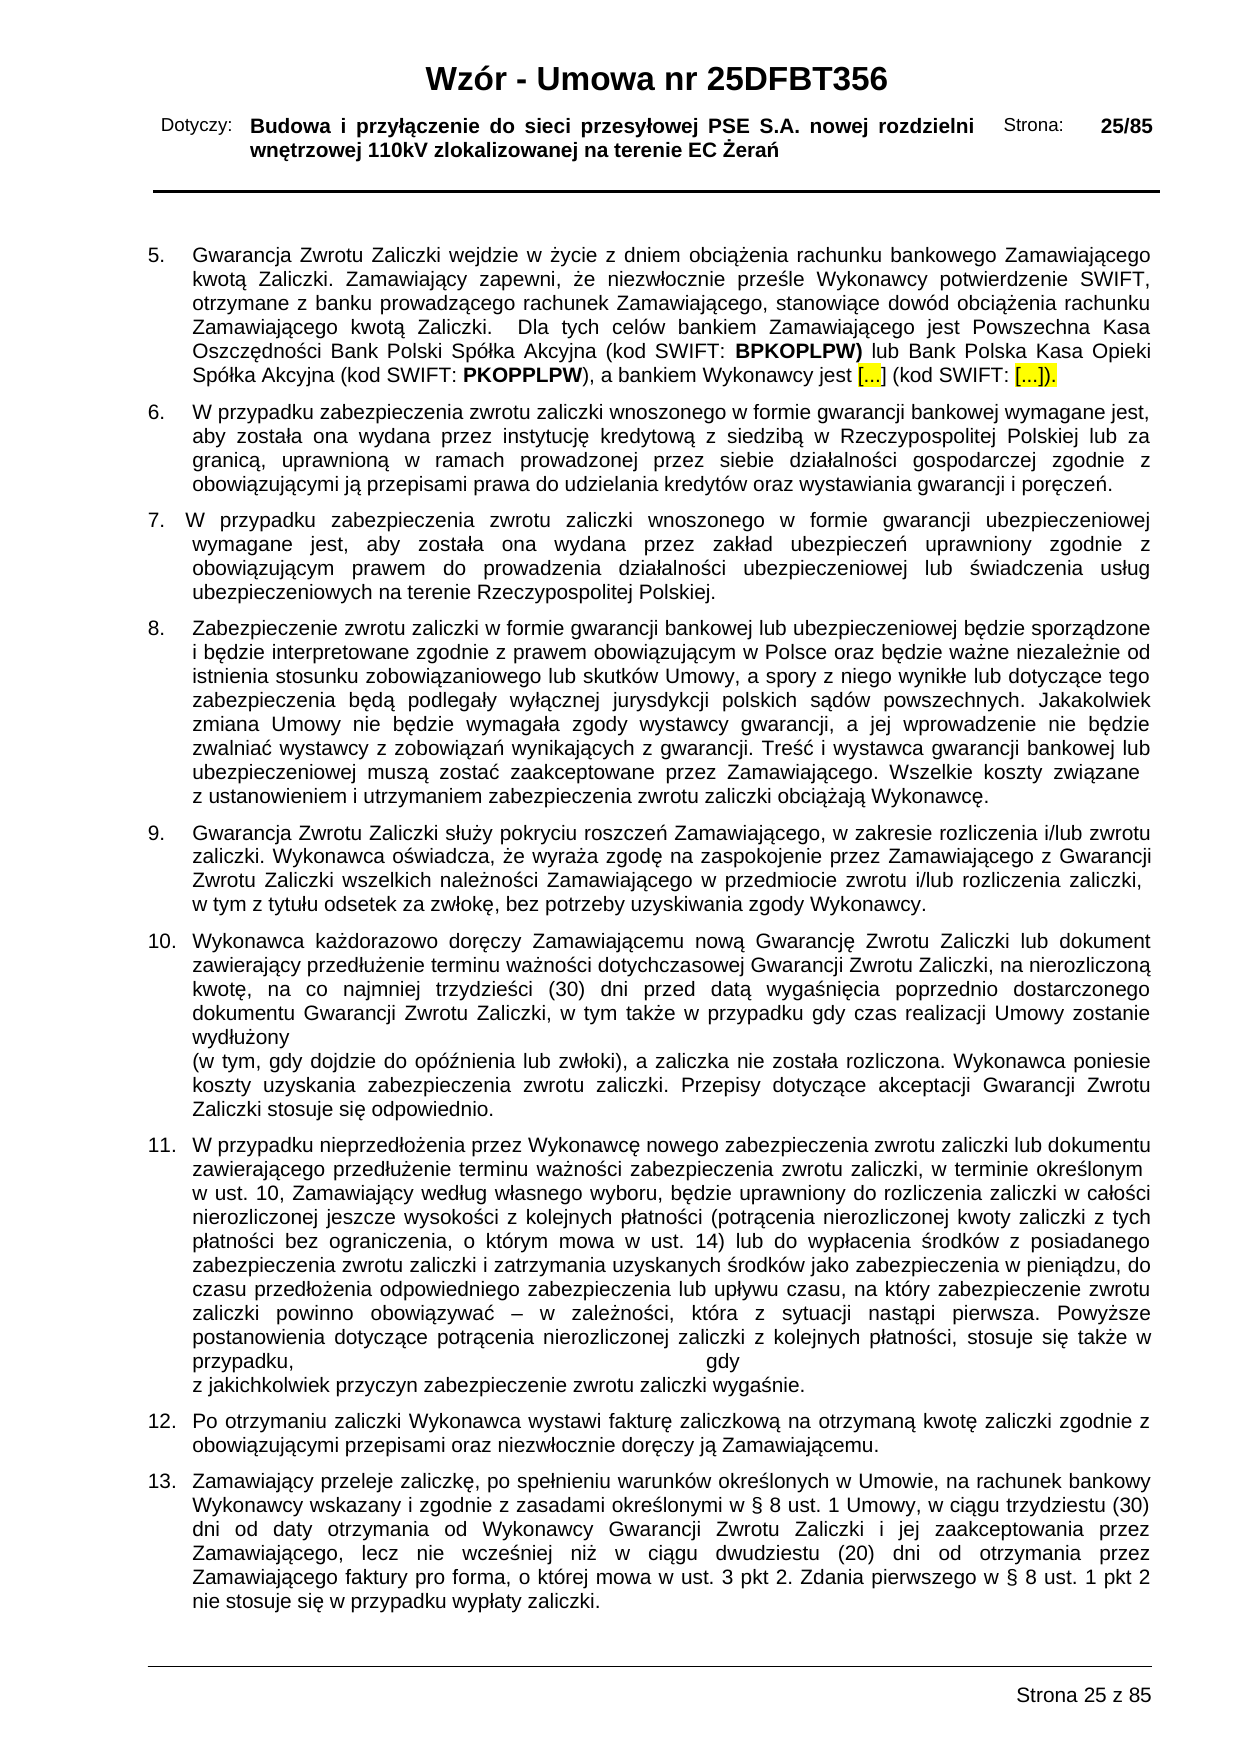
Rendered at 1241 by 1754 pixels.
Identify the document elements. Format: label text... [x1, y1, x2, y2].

list Po otrzymaniu zaliczki Wykonawca wystawi fakturę zaliczkową na otrzymaną kwotę zaliczki zgodnie z obowiązującymi przepisami oraz niezwłocznie doręczy ją Zamawiającemu. [148, 1409, 1152, 1457]
list Wykonawca każdorazowo doręczy Zamawiającemu nową Gwarancję Zwrotu Zaliczki lub dokument zawierający przedłużenie terminu ważności dotychczasowej Gwarancji Zwrotu Zaliczki, na nierozliczoną kwotę, na co najmniej trzydzieści (30) dni przed datą wygaśnięcia poprzednio dostarczonego dokumentu Gwarancji Zwrotu Zaliczki, w tym także w przypadku gdy czas realizacji Umowy zostanie wydłużony (w tym, gdy dojdzie do opóźnienia lub zwłoki), a zaliczka nie została rozliczona. Wykonawca poniesie koszty uzyskania zabezpieczenia zwrotu zaliczki. Przepisy dotyczące akceptacji Gwarancji Zwrotu Zaliczki stosuje się odpowiednio. [148, 929, 1152, 1120]
list Gwarancja Zwrotu Zaliczki służy pokryciu roszczeń Zamawiającego, w zakresie rozliczenia i/lub zwrotu zaliczki. Wykonawca oświadcza, że wyraża zgodę na zaspokojenie przez Zamawiającego z Gwarancji Zwrotu Zaliczki wszelkich należności Zamawiającego w przedmiocie zwrotu i/lub rozliczenia zaliczki, w tym z tytułu odsetek za zwłokę, bez potrzeby uzyskiwania zgody Wykonawcy. [148, 820, 1152, 916]
list Gwarancja Zwrotu Zaliczki wejdzie w życie z dniem obciążenia rachunku bankowego Zamawiającego kwotą Zaliczki. Zamawiający zapewni, że niezwłocznie prześle Wykonawcy potwierdzenie SWIFT, otrzymane z banku prowadzącego rachunek Zamawiającego, stanowiące dowód obciążenia rachunku Zamawiającego kwotą Zaliczki. Dla tych celów bankiem Zamawiającego jest Powszechna Kasa Oszczędności Bank Polski Spółka Akcyjna (kod SWIFT: BPKOPLPW) lub Bank Polska Kasa Opieki Spółka Akcyjna (kod SWIFT: PKOPPLPW), a bankiem Wykonawcy jest [...] (kod SWIFT: [...]). [148, 243, 1152, 387]
list Zabezpieczenie zwrotu zaliczki w formie gwarancji bankowej lub ubezpieczeniowej będzie sporządzone i będzie interpretowane zgodnie z prawem obowiązującym w Polsce oraz będzie ważne niezależnie od istnienia stosunku zobowiązaniowego lub skutków Umowy, a spory z niego wynikłe lub dotyczące tego zabezpieczenia będą podlegały wyłącznej jurysdykcji polskich sądów powszechnych. Jakakolwiek zmiana Umowy nie będzie wymagała zgody wystawcy gwarancji, a jej wprowadzenie nie będzie zwalniać wystawcy z zobowiązań wynikających z gwarancji. Treść i wystawca gwarancji bankowej lub ubezpieczeniowej muszą zostać zaakceptowane przez Zamawiającego. Wszelkie koszty związane z ustanowieniem i utrzymaniem zabezpieczenia zwrotu zaliczki obciążają Wykonawcę. [148, 616, 1152, 808]
list W przypadku zabezpieczenia zwrotu zaliczki wnoszonego w formie gwarancji ubezpieczeniowej wymagane jest, aby została ona wydana przez zakład ubezpieczeń uprawniony zgodnie z obowiązującym prawem do prowadzenia działalności ubezpieczeniowej lub świadczenia usług ubezpieczeniowych na terenie Rzeczypospolitej Polskiej. [148, 508, 1152, 604]
list Zamawiający przeleje zaliczkę, po spełnieniu warunków określonych w Umowie, na rachunek bankowy Wykonawcy wskazany i zgodnie z zasadami określonymi w § 8 ust. 1 Umowy, w ciągu trzydziestu (30) dni od daty otrzymania od Wykonawcy Gwarancji Zwrotu Zaliczki i jej zaakceptowania przez Zamawiającego, lecz nie wcześniej niż w ciągu dwudziestu (20) dni od otrzymania przez Zamawiającego faktury pro forma, o której mowa w ust. 3 pkt 2. Zdania pierwszego w § 8 ust. 1 pkt 2 nie stosuje się w przypadku wypłaty zaliczki. [148, 1469, 1152, 1613]
list W przypadku zabezpieczenia zwrotu zaliczki wnoszonego w formie gwarancji bankowej wymagane jest, aby została ona wydana przez instytucję kredytową z siedzibą w Rzeczypospolitej Polskiej lub za granicą, uprawnioną w ramach prowadzonej przez siebie działalności gospodarczej zgodnie z obowiązującymi ją przepisami prawa do udzielania kredytów oraz wystawiania gwarancji i poręczeń. [148, 399, 1152, 495]
list W przypadku nieprzedłożenia przez Wykonawcę nowego zabezpieczenia zwrotu zaliczki lub dokumentu zawierającego przedłużenie terminu ważności zabezpieczenia zwrotu zaliczki, w terminie określonym w ust. 10, Zamawiający według własnego wyboru, będzie uprawniony do rozliczenia zaliczki w całości nierozliczonej jeszcze wysokości z kolejnych płatności (potrącenia nierozliczonej kwoty zaliczki z tych płatności bez ograniczenia, o którym mowa w ust. 14) lub do wypłacenia środków z posiadanego zabezpieczenia zwrotu zaliczki i zatrzymania uzyskanych środków jako zabezpieczenia w pieniądzu, do czasu przedłożenia odpowiedniego zabezpieczenia lub upływu czasu, na który zabezpieczenie zwrotu zaliczki powinno obowiązywać – w zależności, która z sytuacji nastąpi pierwsza. Powyższe postanowienia dotyczące potrącenia nierozliczonej zaliczki z kolejnych płatności, stosuje się także w przypadku, gdy z jakichkolwiek przyczyn zabezpieczenie zwrotu zaliczki wygaśnie. [148, 1133, 1152, 1396]
